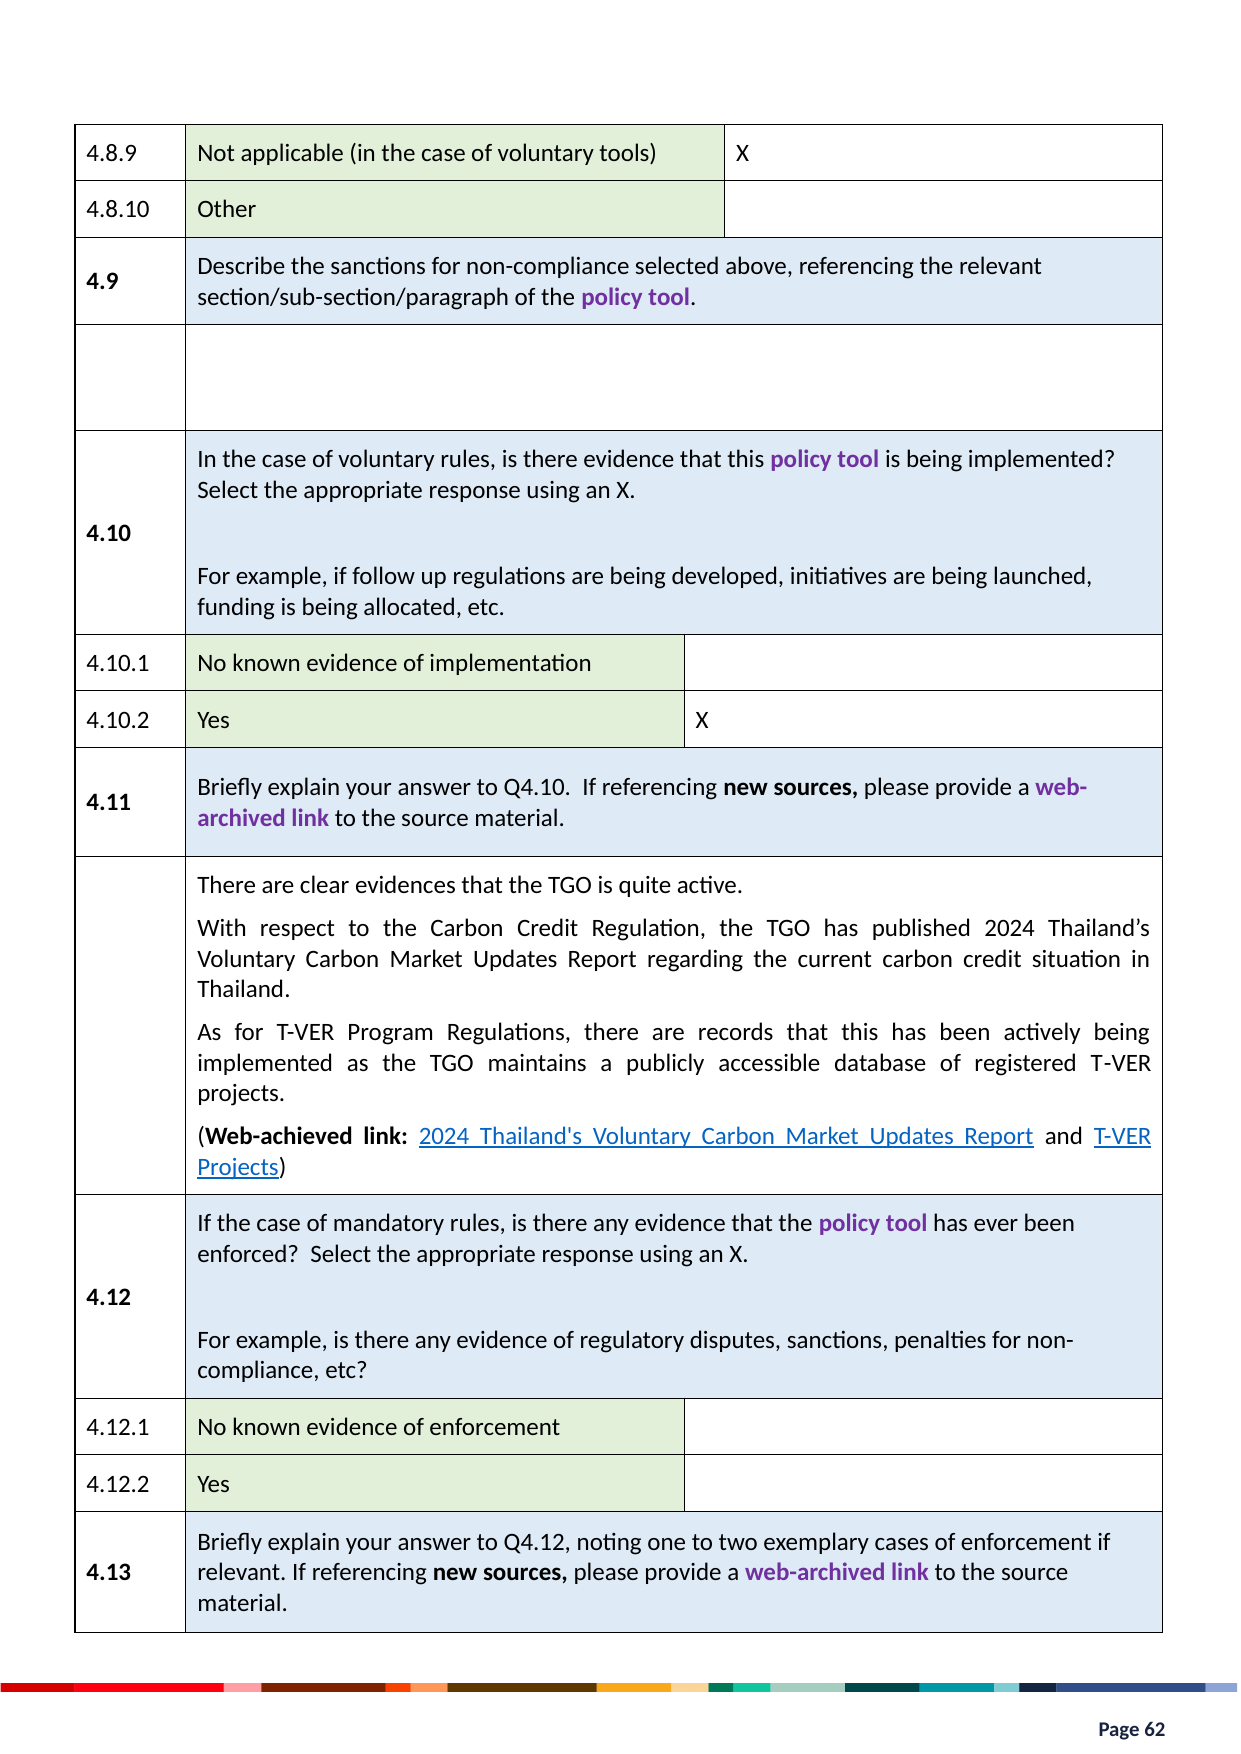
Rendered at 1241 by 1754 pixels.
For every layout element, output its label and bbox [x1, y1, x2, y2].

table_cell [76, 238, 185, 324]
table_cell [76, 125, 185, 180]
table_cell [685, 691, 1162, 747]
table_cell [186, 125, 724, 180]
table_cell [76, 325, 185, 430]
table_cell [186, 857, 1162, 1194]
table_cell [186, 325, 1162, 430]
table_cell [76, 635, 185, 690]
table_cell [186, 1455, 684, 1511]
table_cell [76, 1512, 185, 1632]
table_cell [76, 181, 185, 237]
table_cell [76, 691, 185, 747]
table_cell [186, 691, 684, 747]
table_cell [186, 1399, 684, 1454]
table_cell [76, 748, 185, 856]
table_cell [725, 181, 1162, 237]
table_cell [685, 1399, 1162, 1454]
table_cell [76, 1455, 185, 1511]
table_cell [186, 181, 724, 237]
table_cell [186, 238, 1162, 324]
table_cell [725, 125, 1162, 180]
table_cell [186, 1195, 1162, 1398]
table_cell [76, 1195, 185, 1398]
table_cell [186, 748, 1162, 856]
picture [0, 1683, 1236, 1692]
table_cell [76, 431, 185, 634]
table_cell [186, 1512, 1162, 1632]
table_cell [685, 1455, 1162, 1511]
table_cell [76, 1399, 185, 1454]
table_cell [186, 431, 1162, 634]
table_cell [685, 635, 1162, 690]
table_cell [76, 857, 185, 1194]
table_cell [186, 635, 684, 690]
